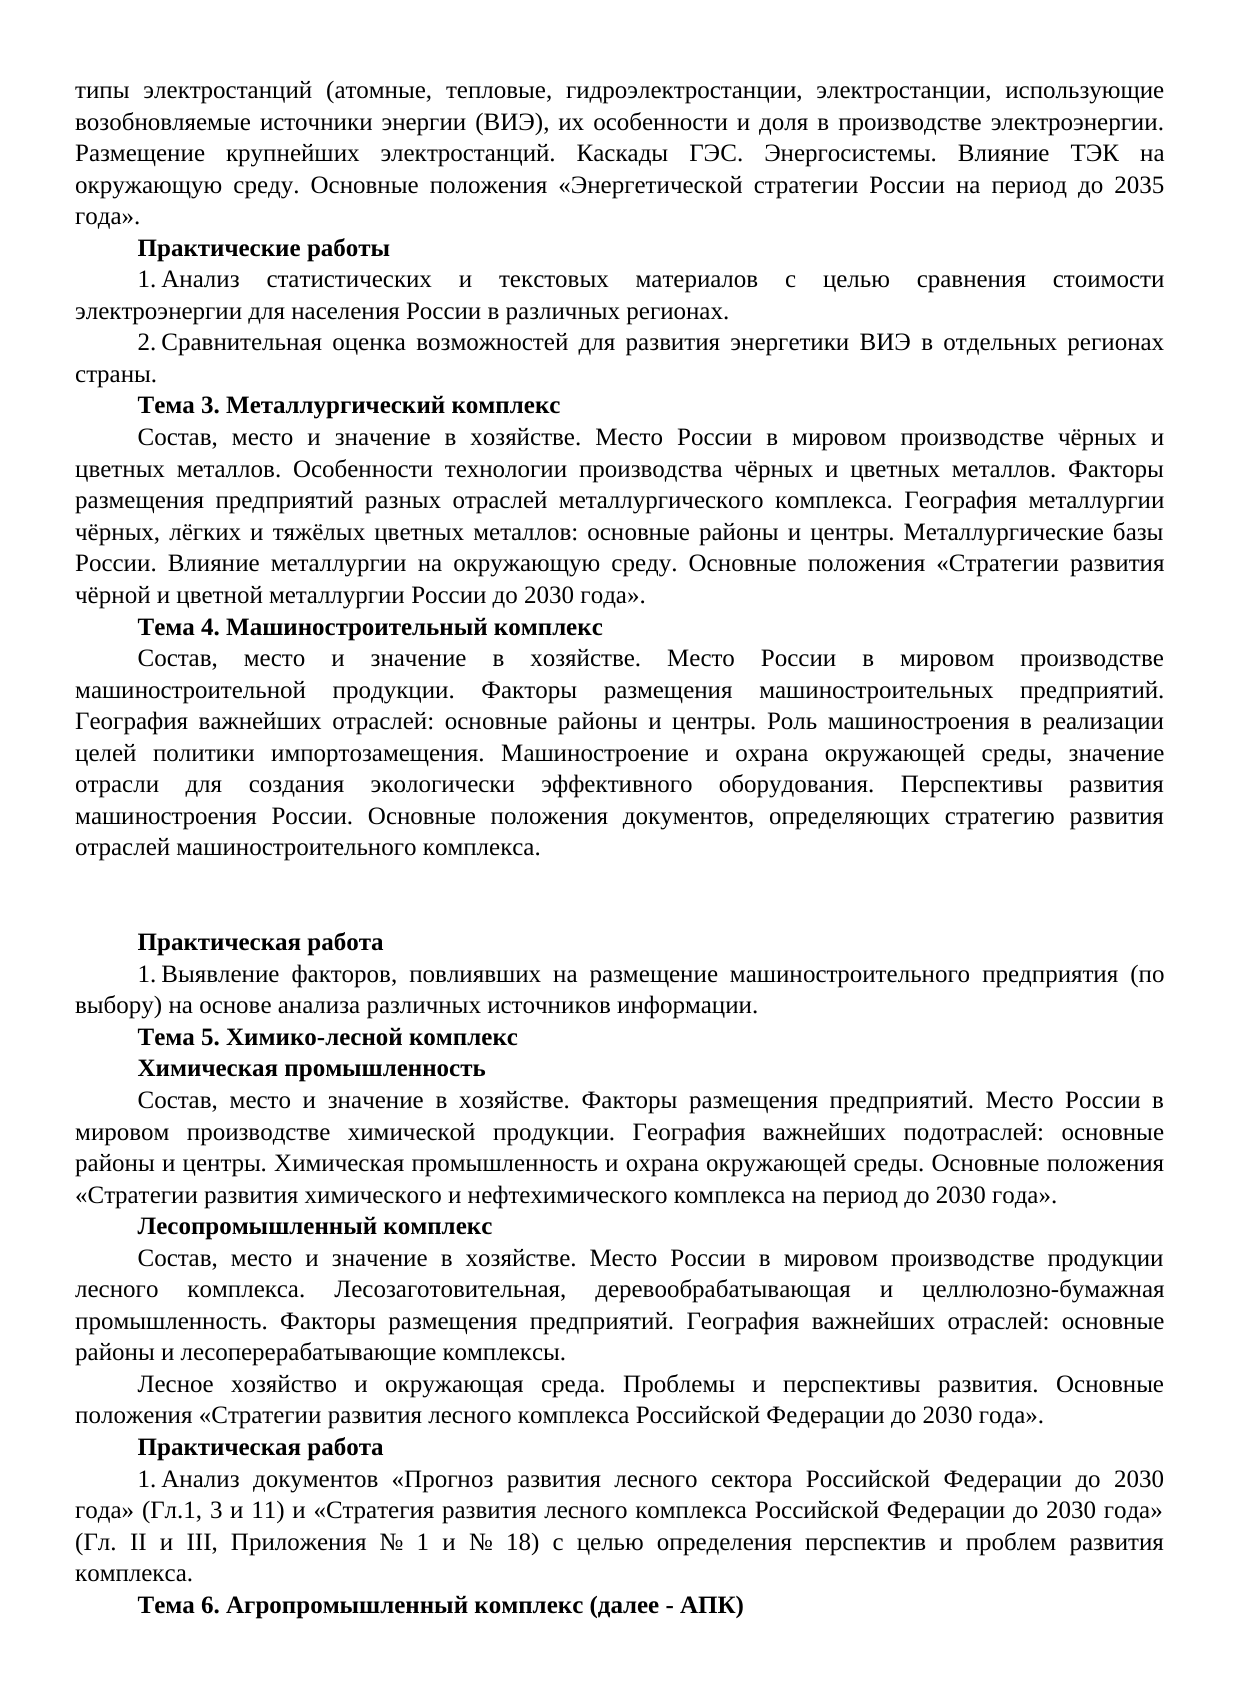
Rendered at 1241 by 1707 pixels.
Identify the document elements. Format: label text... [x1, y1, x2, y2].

text 2. Сравнительная оценка возможностей для развития энергетики ВИЭ в отдельных регионах страны. [75, 327, 1165, 388]
text Состав, место и значение в хозяйстве. Место России в мировом производстве продукции лесного комплекса. Лесозаготовительная, деревообрабатывающая и целлюлозно-бумажная промышленность. Факторы размещения предприятий. География важнейших отраслей: основные районы и лесоперерабатывающие комплексы. [75, 1243, 1165, 1366]
text Тема 6. Агропромышленный комплекс (далее - АПК) [75, 1590, 1165, 1619]
text Практическая работа [75, 927, 1165, 956]
text 1. Анализ документов «Прогноз развития лесного сектора Российской Федерации до 2030 года» (Гл.1, 3 и 11) и «Стратегия развития лесного комплекса Российской Федерации до 2030 года» (Гл. II и III, Приложения № 1 и № 18) с целью определения перспектив и проблем развития комплекса. [75, 1464, 1165, 1587]
text 1. Анализ статистических и текстовых материалов с целью сравнения стоимости электроэнергии для населения России в различных регионах. [75, 264, 1165, 325]
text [75, 75, 1165, 230]
text Лесное хозяйство и окружающая среда. Проблемы и перспективы развития. Основные положения «Стратегии развития лесного комплекса Российской Федерации до 2030 года». [75, 1369, 1165, 1429]
text Состав, место и значение в хозяйстве. Факторы размещения предприятий. Место России в мировом производстве химической продукции. География важнейших подотраслей: основные районы и центры. Химическая промышленность и охрана окружающей среды. Основные положения «Стратегии развития химического и нефтехимического комплекса на период до 2030 года». [75, 1085, 1165, 1208]
text Химическая промышленность [75, 1053, 1165, 1082]
text Состав, место и значение в хозяйстве. Место России в мировом производстве машиностроительной продукции. Факторы размещения машиностроительных предприятий. География важнейших отраслей: основные районы и центры. Роль машиностроения в реализации целей политики импортозамещения. Машиностроение и охрана окружающей среды, значение отрасли для создания экологически эффективного оборудования. Перспективы развития машиностроения России. Основные положения документов, определяющих стратегию развития отраслей машиностроительного комплекса. [75, 643, 1165, 861]
text Лесопромышленный комплекс [75, 1211, 1165, 1240]
text Состав, место и значение в хозяйстве. Место России в мировом производстве чёрных и цветных металлов. Особенности технологии производства чёрных и цветных металлов. Факторы размещения предприятий разных отраслей металлургического комплекса. География металлургии чёрных, лёгких и тяжёлых цветных металлов: основные районы и центры. Металлургические базы России. Влияние металлургии на окружающую среду. Основные положения «Стратегии развития чёрной и цветной металлургии России до 2030 года». [75, 422, 1165, 609]
text Практические работы [75, 233, 1165, 262]
text Тема 4. Машиностроительный комплекс [75, 612, 1165, 640]
text Практическая работа [75, 1432, 1165, 1461]
text 1. Выявление факторов, повлиявших на размещение машиностроительного предприятия (по выбору) на основе анализа различных источников информации. [75, 959, 1165, 1019]
text Тема 3. Металлургический комплекс [75, 391, 1165, 419]
text Тема 5. Химико-лесной комплекс [75, 1022, 1165, 1051]
